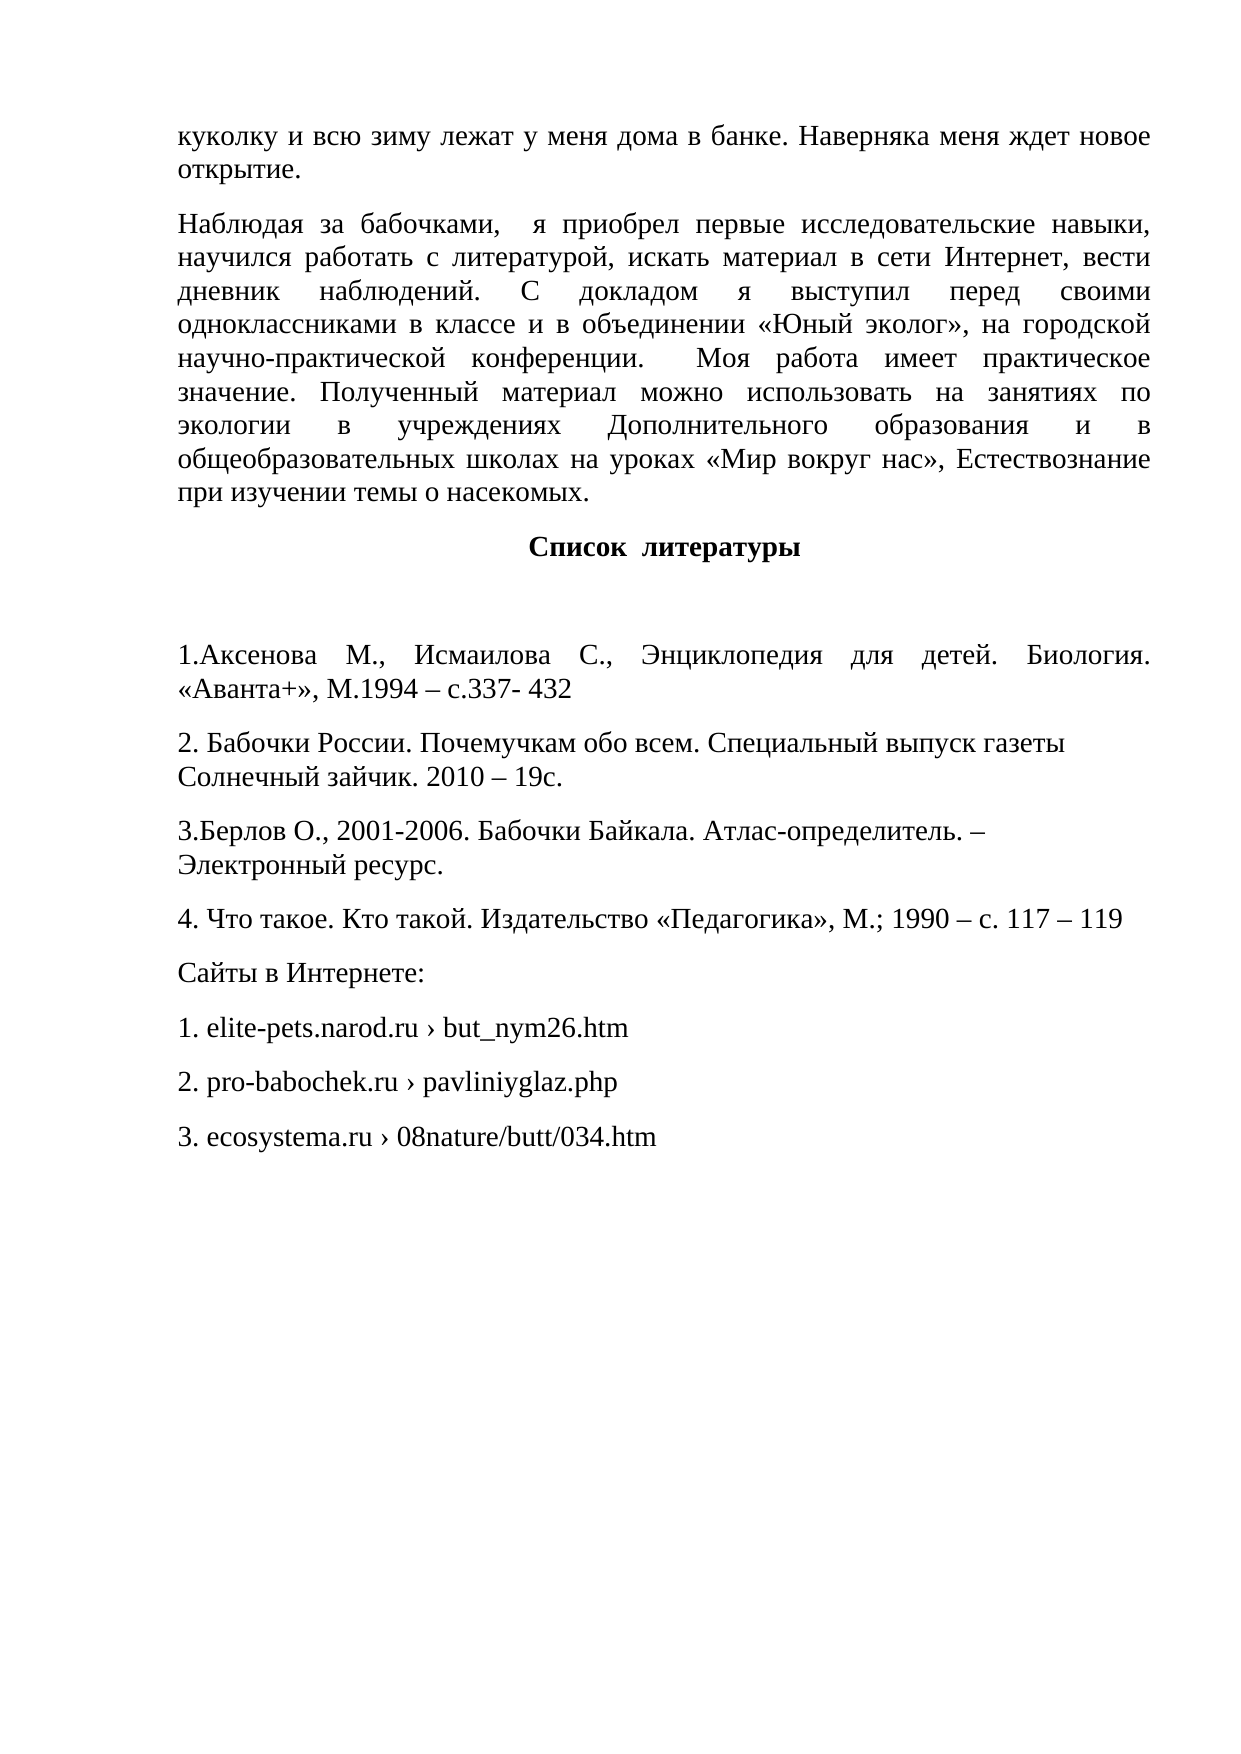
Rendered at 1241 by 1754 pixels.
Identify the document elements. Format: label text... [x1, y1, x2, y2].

text 3.Берлов О., 2001-2006. Бабочки Байкала. Атлас-определитель. – Электронный ресурс. [177, 813, 1152, 880]
text 1. elite-pets.narod.ru › but_nym26.htm [177, 1010, 1152, 1043]
text 3. ecosystema.ru › 08nature/butt/034.htm [177, 1119, 1152, 1152]
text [177, 118, 1152, 185]
text 4. Что такое. Кто такой. Издательство «Педагогика», М.; 1990 – с. 117 – 119 [177, 901, 1152, 935]
text Список литературы [121, 529, 1152, 562]
text 1.Аксенова М., Исмаилова С., Энциклопедия для детей. Биология. «Аванта+», М.1994 – с.337- 432 [177, 637, 1152, 704]
text Наблюдая за бабочками, я приобрел первые исследовательские навыки, научился работать с литературой, искать материал в сети Интернет, вести дневник наблюдений. С докладом я выступил перед своими одноклассниками в классе и в объединении «Юный эколог», на городской научно-практической конференции. Моя работа имеет практическое значение. Полученный материал можно использовать на занятиях по экологии в учреждениях Дополнительного образования и в общеобразовательных школах на уроках «Мир вокруг нас», Естествознание при изучении темы о насекомых. [177, 206, 1152, 508]
text 2. pro-babochek.ru › pavliniyglaz.php [177, 1064, 1152, 1098]
text 2. Бабочки России. Почемучкам обо всем. Специальный выпуск газеты Солнечный зайчик. 2010 – 19с. [177, 725, 1152, 792]
text Сайты в Интернете: [177, 956, 1152, 989]
